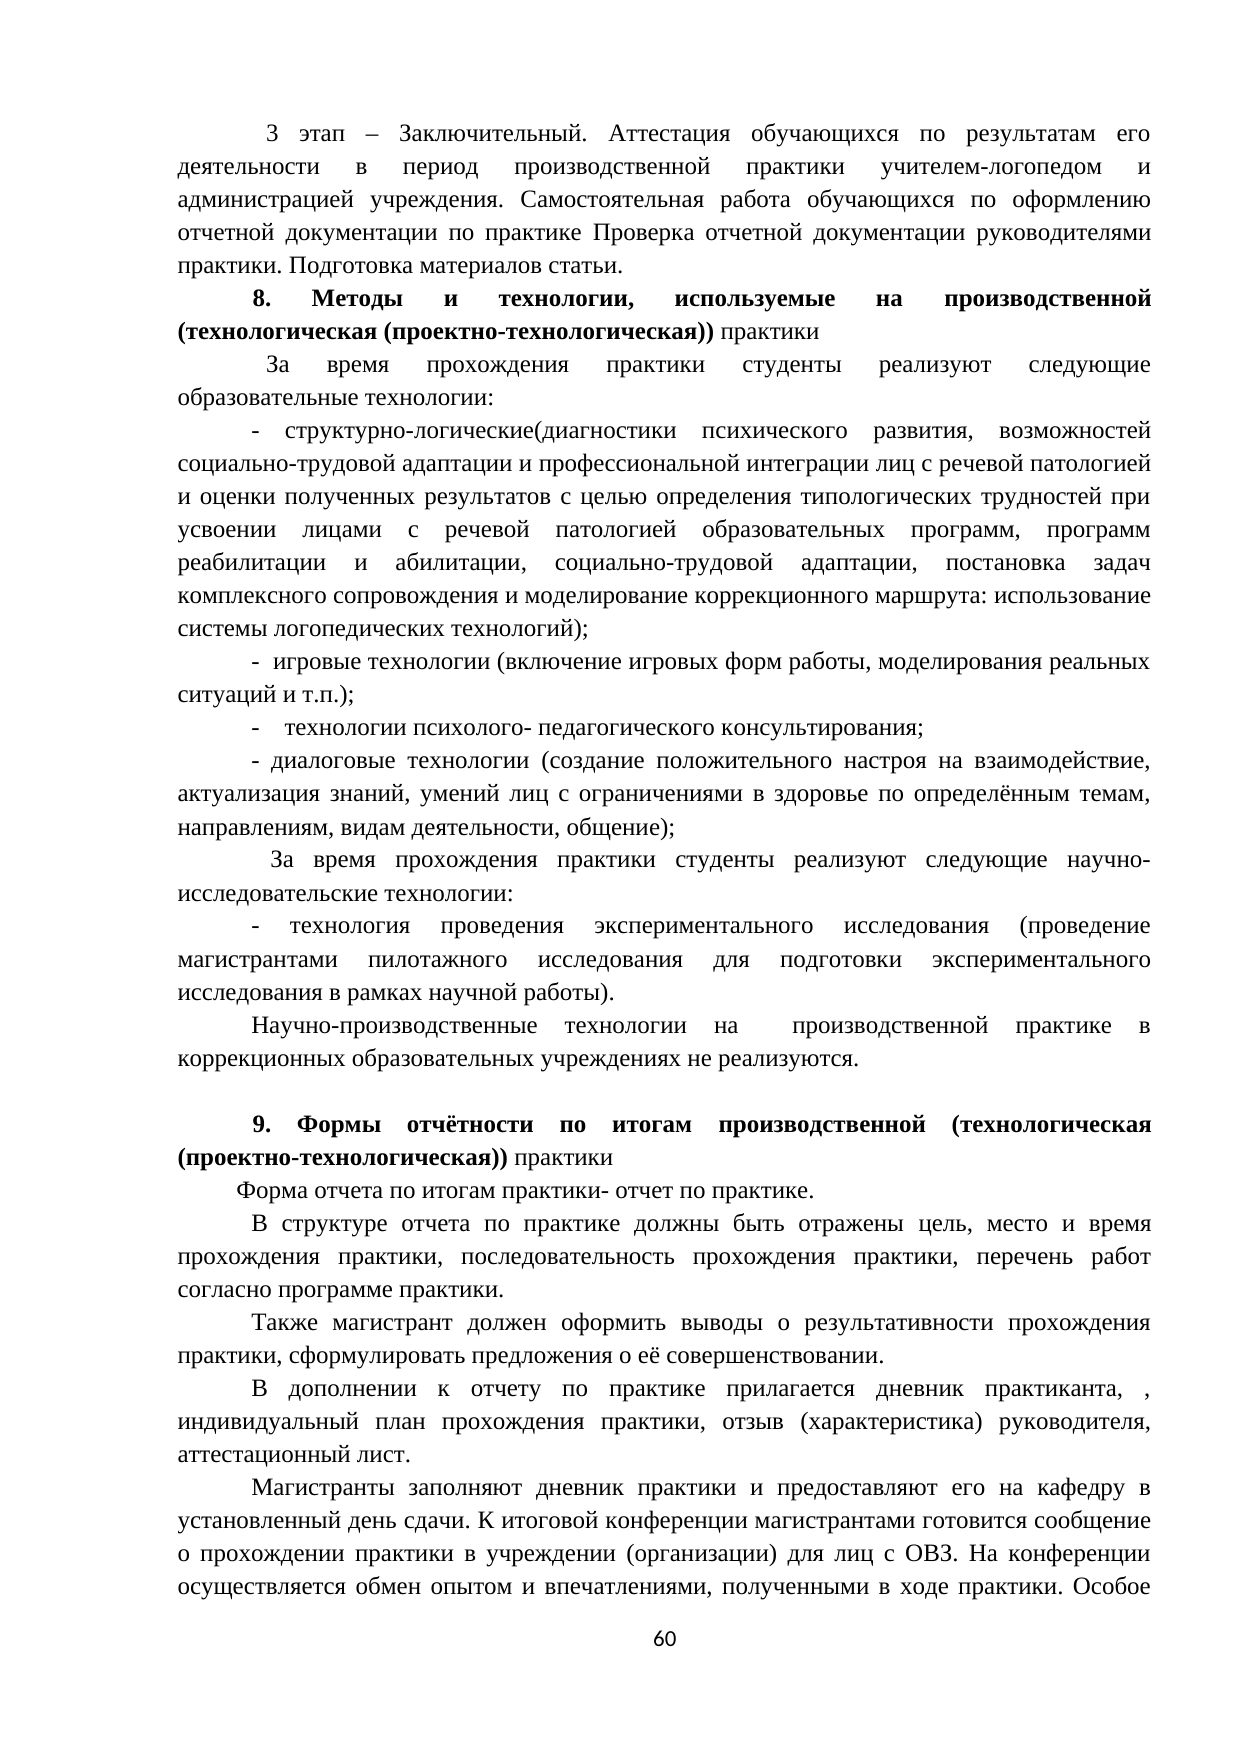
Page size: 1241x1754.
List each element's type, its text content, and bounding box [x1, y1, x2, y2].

text 3 этап – Заключительный. Аттестация обучающихся по результатам его деятельности в период производственной практики учителем-логопедом и администрацией учреждения. Самостоятельная работа обучающихся по оформлению отчетной документации по практике Проверка отчетной документации руководителями практики. Подготовка материалов статьи. [177, 118, 1152, 279]
text В дополнении к отчету по практике прилагается дневник практиканта, , индивидуальный план прохождения практики, отзыв (характеристика) руководителя, аттестационный лист. [177, 1373, 1152, 1468]
text - игровые технологии (включение игровых форм работы, моделирования реальных ситуаций и т.п.); [177, 646, 1152, 708]
text - технологии психолого- педагогического консультирования; [177, 712, 1152, 741]
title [177, 1472, 1152, 1600]
text - структурно-логические(диагностики психического развития, возможностей социально-трудовой адаптации и профессиональной интеграции лиц с речевой патологией и оценки полученных результатов с целью определения типологических трудностей при усвоении лицами с речевой патологией образовательных программ, программ реабилитации и абилитации, социально-трудовой адаптации, постановка задач комплексного сопровождения и моделирование коррекционного маршрута: использование системы логопедических технологий); [177, 415, 1152, 642]
text - технология проведения экспериментального исследования (проведение магистрантами пилотажного исследования для подготовки экспериментального исследования в рамках научной работы). [177, 911, 1152, 1005]
text В структуре отчета по практике должны быть отражены цель, место и время прохождения практики, последовательность прохождения практики, перечень работ согласно программе практики. [177, 1208, 1152, 1303]
text За время прохождения практики студенты реализуют следующие образовательные технологии: [177, 349, 1152, 411]
text Также магистрант должен оформить выводы о результативности прохождения практики, сформулировать предложения о её совершенствовании. [177, 1307, 1152, 1369]
text 8. Методы и технологии, используемые на производственной (технологическая (проектно-технологическая)) практики [177, 283, 1152, 345]
text 9. Формы отчётности по итогам производственной (технологическая (проектно-технологическая)) практики [177, 1109, 1152, 1171]
text Научно-производственные технологии на производственной практике в коррекционных образовательных учреждениях не реализуются. [177, 1010, 1152, 1071]
text Форма отчета по итогам практики- отчет по практике. [177, 1175, 1152, 1203]
text - диалоговые технологии (создание положительного настроя на взаимодействие, актуализация знаний, умений лиц с ограничениями в здоровье по определённым темам, направлениям, видам деятельности, общение); [177, 746, 1152, 840]
text За время прохождения практики студенты реализуют следующие научно-исследовательские технологии: [177, 844, 1152, 906]
